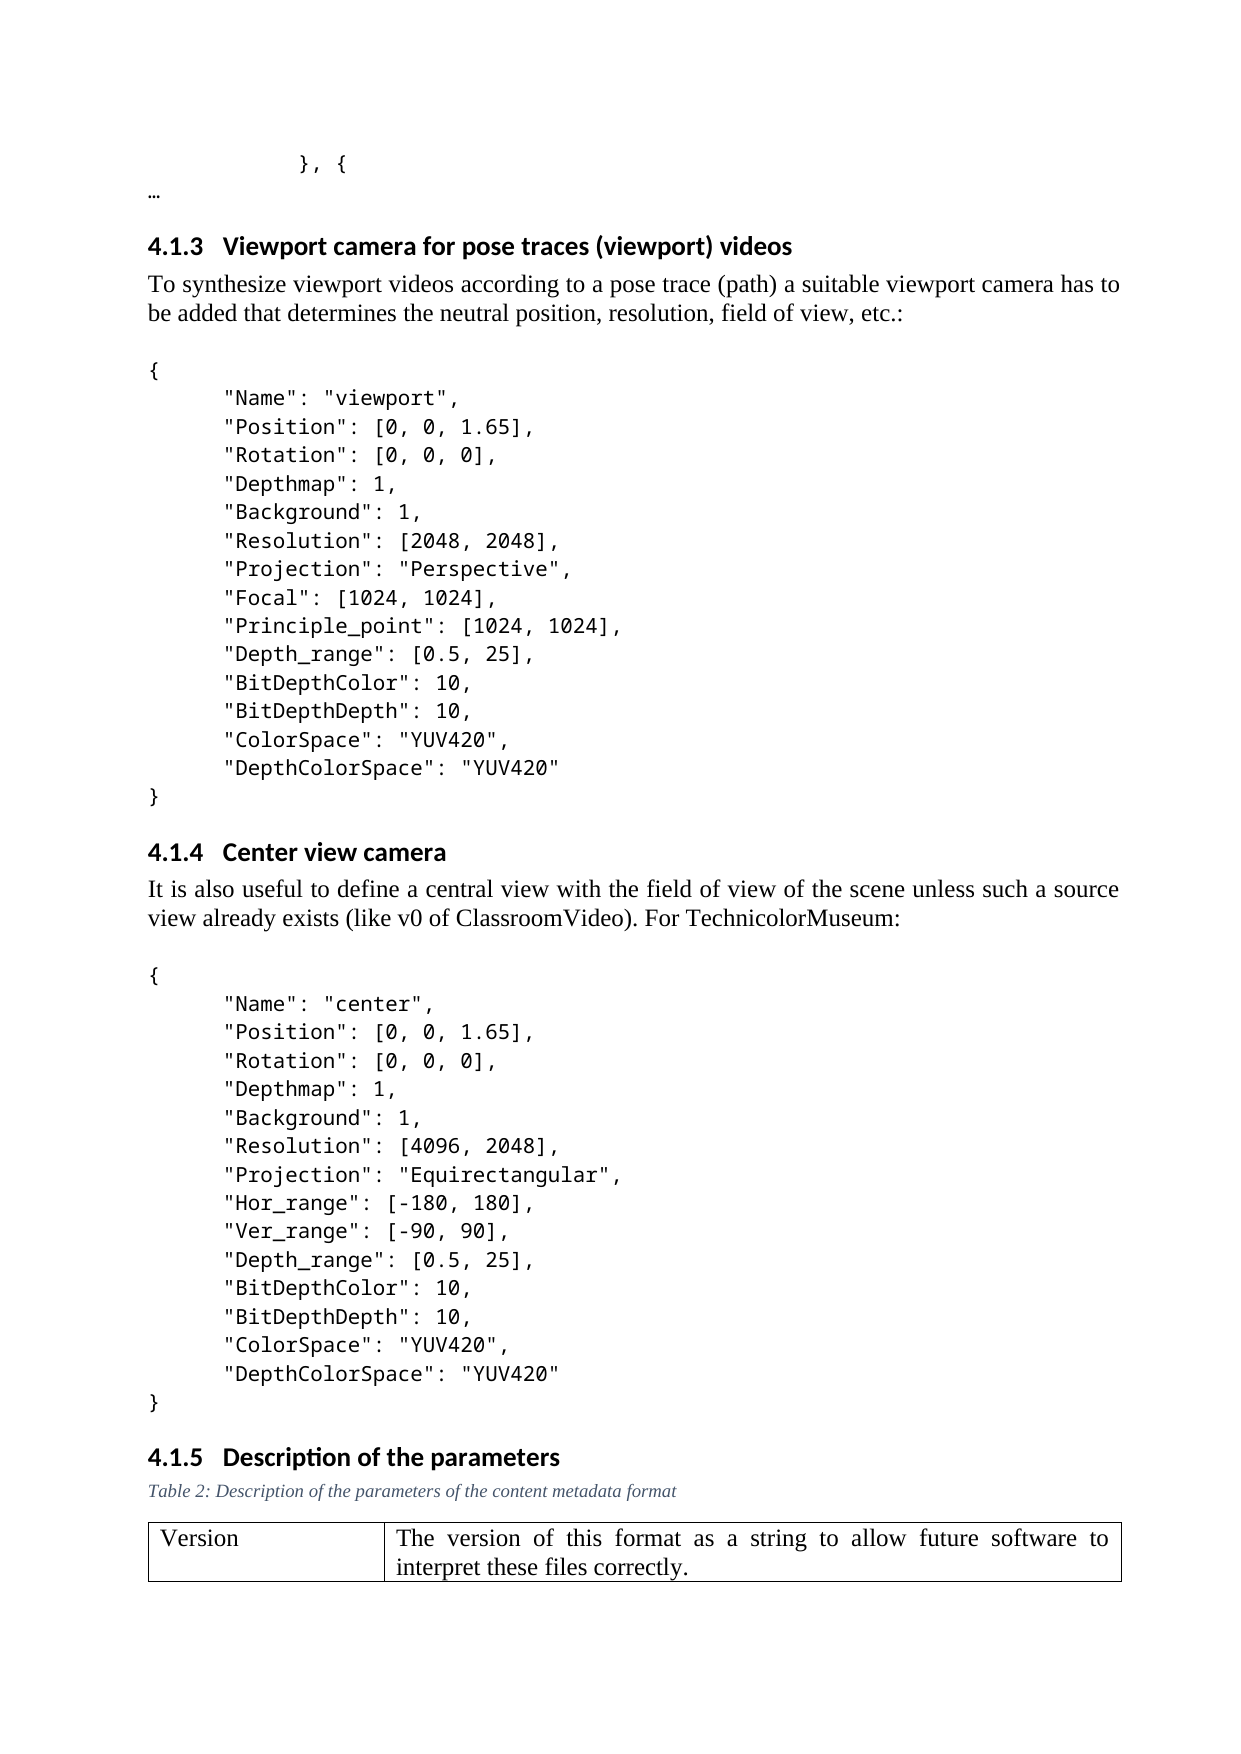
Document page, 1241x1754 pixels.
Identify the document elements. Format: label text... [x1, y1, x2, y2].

text Table 2: Description of the parameters of the content metadata format [148, 1480, 1122, 1501]
text "Ver_range": [-90, 90], [148, 1217, 1122, 1245]
text "BitDepthColor": 10, [148, 668, 1122, 696]
text "DepthColorSpace": "YUV420" [148, 1359, 1122, 1387]
text "BitDepthDepth": 10, [148, 1302, 1122, 1330]
text "ColorSpace": "YUV420", [148, 1330, 1122, 1359]
text "ColorSpace": "YUV420", [148, 725, 1122, 753]
text "Background": 1, [148, 497, 1122, 526]
text } [148, 782, 1122, 810]
text "Name": "center", [148, 989, 1122, 1017]
text "Position": [0, 0, 1.65], [148, 412, 1122, 440]
text "Depth_range": [0.5, 25], [148, 639, 1122, 668]
text { [148, 961, 1122, 989]
text It is also useful to define a central view with the field of view of the scene unless such a source view already exists (like v0 of ClassroomVideo). For TechnicolorMuseum: [148, 874, 1122, 932]
text "Resolution": [4096, 2048], [148, 1131, 1122, 1160]
text … [148, 176, 1122, 204]
text "BitDepthDepth": 10, [148, 696, 1122, 725]
text "Rotation": [0, 0, 0], [148, 440, 1122, 469]
text } [148, 1387, 1122, 1416]
text "Depthmap": 1, [148, 1074, 1122, 1103]
text "Position": [0, 0, 1.65], [148, 1017, 1122, 1046]
subtitle Viewport camera for pose traces (viewport) videos [148, 229, 1122, 263]
text { [148, 355, 1122, 383]
text "Resolution": [2048, 2048], [148, 526, 1122, 554]
text "Depth_range": [0.5, 25], [148, 1245, 1122, 1273]
text "Principle_point": [1024, 1024], [148, 611, 1122, 639]
text "Name": "viewport", [148, 383, 1122, 412]
text "BitDepthColor": 10, [148, 1273, 1122, 1302]
text "Background": 1, [148, 1103, 1122, 1131]
table_header Version [149, 1523, 384, 1581]
text "DepthColorSpace": "YUV420" [148, 753, 1122, 782]
text To synthesize viewport videos according to a pose trace (path) a suitable viewport camera has to be added that determines the neutral position, resolution, field of view, etc.: [148, 269, 1122, 326]
text }, { [148, 148, 1122, 176]
text "Projection": "Equirectangular", [148, 1160, 1122, 1188]
text "Projection": "Perspective", [148, 554, 1122, 583]
text "Focal": [1024, 1024], [148, 583, 1122, 611]
subtitle Description of the parameters [148, 1441, 1122, 1474]
text "Rotation": [0, 0, 0], [148, 1046, 1122, 1074]
text "Hor_range": [-180, 180], [148, 1188, 1122, 1217]
text "Depthmap": 1, [148, 469, 1122, 497]
table_header The version of this format as a string to allow future software to interpret these files correctly. [385, 1523, 1121, 1581]
subtitle Center view camera [148, 835, 1122, 868]
